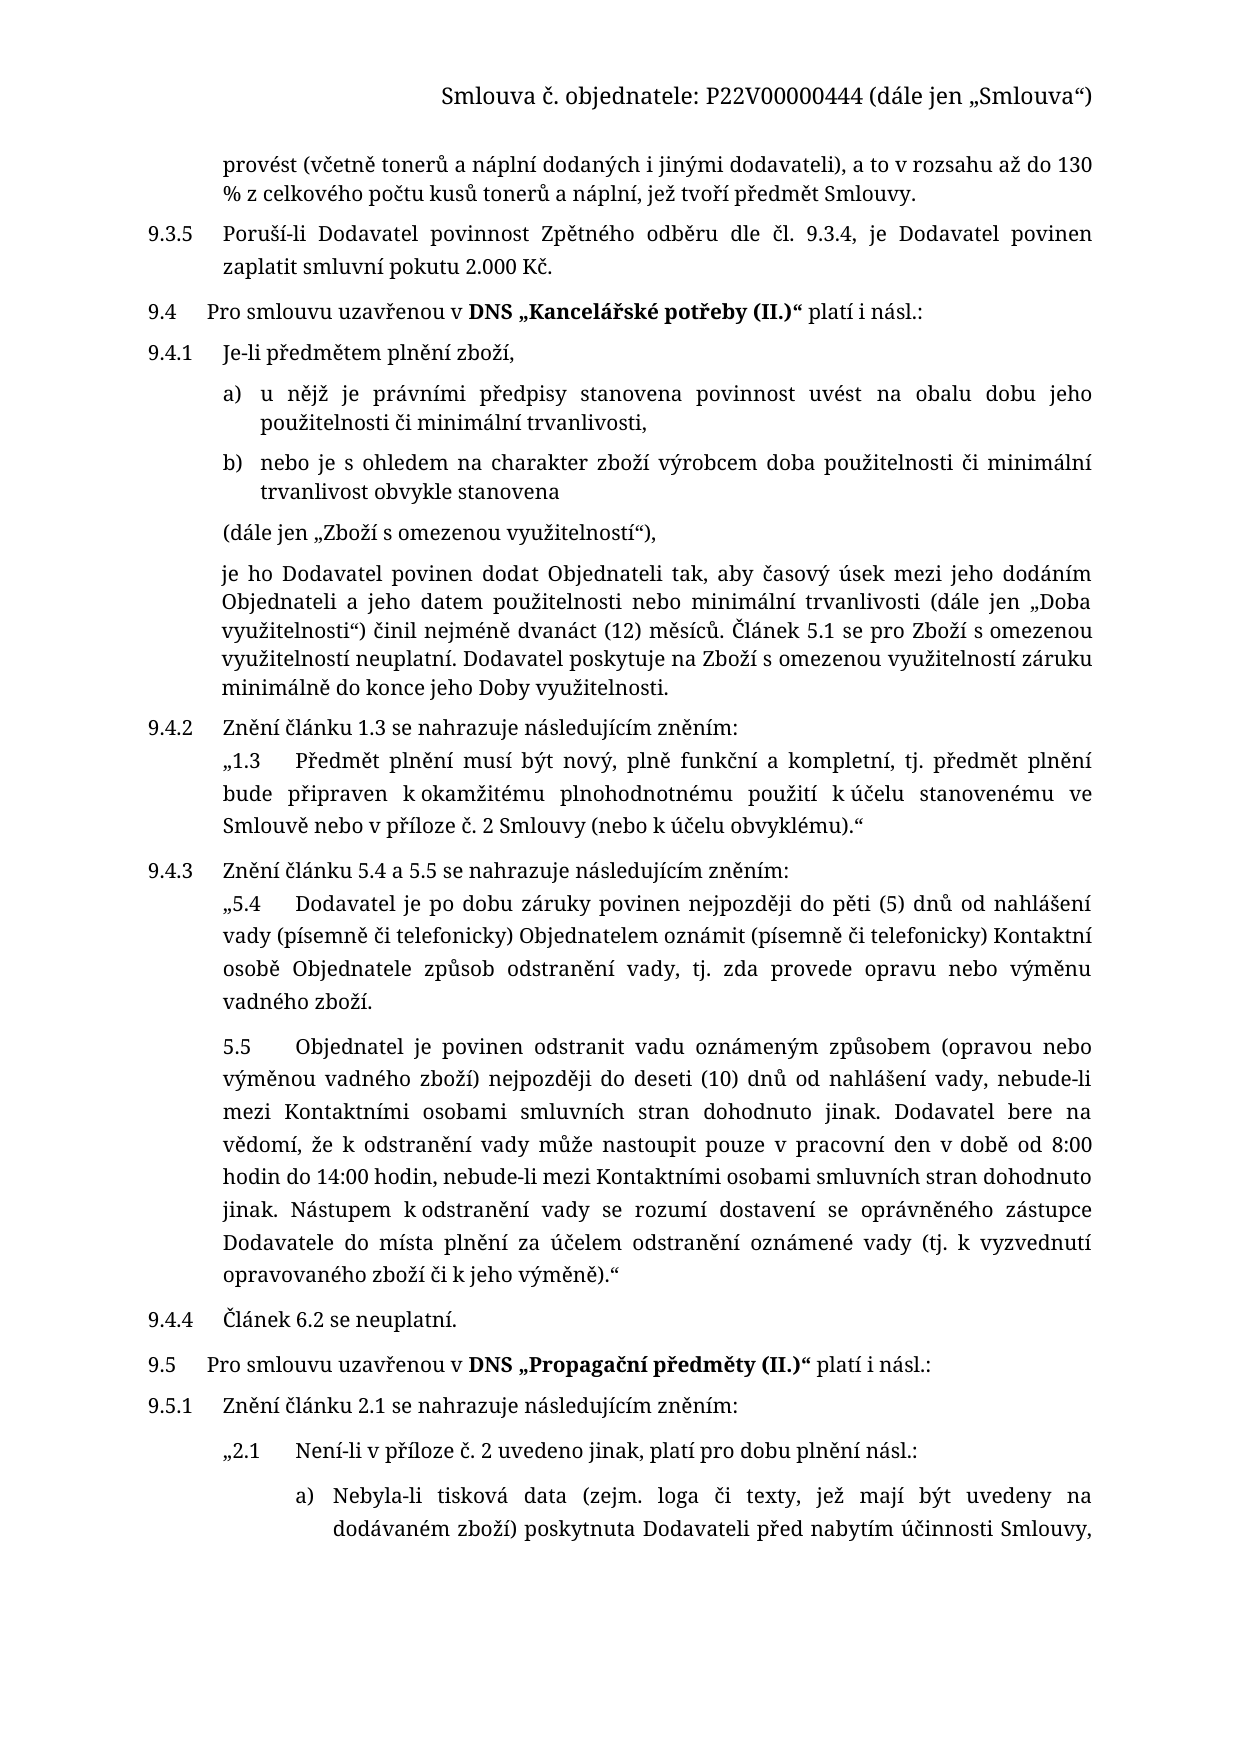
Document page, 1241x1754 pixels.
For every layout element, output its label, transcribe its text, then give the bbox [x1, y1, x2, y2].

list Znění článku 2.1 se nahrazuje následujícím zněním: [148, 1391, 1093, 1420]
list „1.3 Předmět plnění musí být nový, plně funkční a kompletní, tj. předmět plnění bude připraven k okamžitému plnohodnotnému použití k účelu stanovenému ve Smlouvě nebo v příloze č. 2 Smlouvy (nebo k účelu obvyklému).“ [223, 746, 1093, 840]
list Pro smlouvu uzavřenou v DNS „Propagační předměty (II.)“ platí i násl.: [148, 1350, 1093, 1379]
list „5.4 Dodavatel je po dobu záruky povinen nejpozději do pěti (5) dnů od nahlášení vady (písemně či telefonicky) Objednatelem oznámit (písemně či telefonicky) Kontaktní osobě Objednatele způsob odstranění vady, tj. zda provede opravu nebo výměnu vadného zboží. [223, 889, 1093, 1015]
list nebo je s ohledem na charakter zboží výrobcem doba použitelnosti či minimální trvanlivost obvykle stanovena [223, 448, 1093, 505]
list 5.5 Objednatel je povinen odstranit vadu oznámeným způsobem (opravou nebo výměnou vadného zboží) nejpozději do deseti (10) dnů od nahlášení vady, nebude-li mezi Kontaktními osobami smluvních stran dohodnuto jinak. Dodavatel bere na vědomí, že k odstranění vady může nastoupit pouze v pracovní den v době od 8:00 hodin do 14:00 hodin, nebude-li mezi Kontaktními osobami smluvních stran dohodnuto jinak. Nástupem k odstranění vady se rozumí dostavení se oprávněného zástupce Dodavatele do místa plnění za účelem odstranění oznámené vady (tj. k vyzvednutí opravovaného zboží či k jeho výměně).“ [223, 1032, 1093, 1289]
text (dále jen „Zboží s omezenou využitelností“), [223, 518, 1093, 546]
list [148, 150, 1093, 207]
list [295, 1482, 1093, 1543]
text je ho Dodavatel povinen dodat Objednateli tak, aby časový úsek mezi jeho dodáním Objednateli a jeho datem použitelnosti nebo minimální trvanlivosti (dále jen „Doba využitelnosti“) činil nejméně dvanáct (12) měsíců. Článek 5.1 se pro Zboží s omezenou využitelností neuplatní. Dodavatel poskytuje na Zboží s omezenou využitelností záruku minimálně do konce jeho Doby využitelnosti. [221, 559, 1093, 701]
list „2.1 Není-li v příloze č. 2 uvedeno jinak, platí pro dobu plnění násl.: [223, 1436, 1093, 1465]
list Znění článku 5.4 a 5.5 se nahrazuje následujícím zněním: [148, 856, 1093, 885]
list Pro smlouvu uzavřenou v DNS „Kancelářské potřeby (II.)“ platí i násl.: [148, 297, 1093, 326]
list Znění článku 1.3 se nahrazuje následujícím zněním: [148, 713, 1093, 742]
list Je-li předmětem plnění zboží, [148, 338, 1093, 367]
list Poruší-li Dodavatel povinnost Zpětného odběru dle čl. 9.3.4, je Dodavatel povinen zaplatit smluvní pokutu 2.000 Kč. [148, 219, 1093, 281]
list Článek 6.2 se neuplatní. [148, 1305, 1093, 1334]
list u nějž je právními předpisy stanovena povinnost uvést na obalu dobu jeho použitelnosti či minimální trvanlivosti, [223, 379, 1093, 436]
